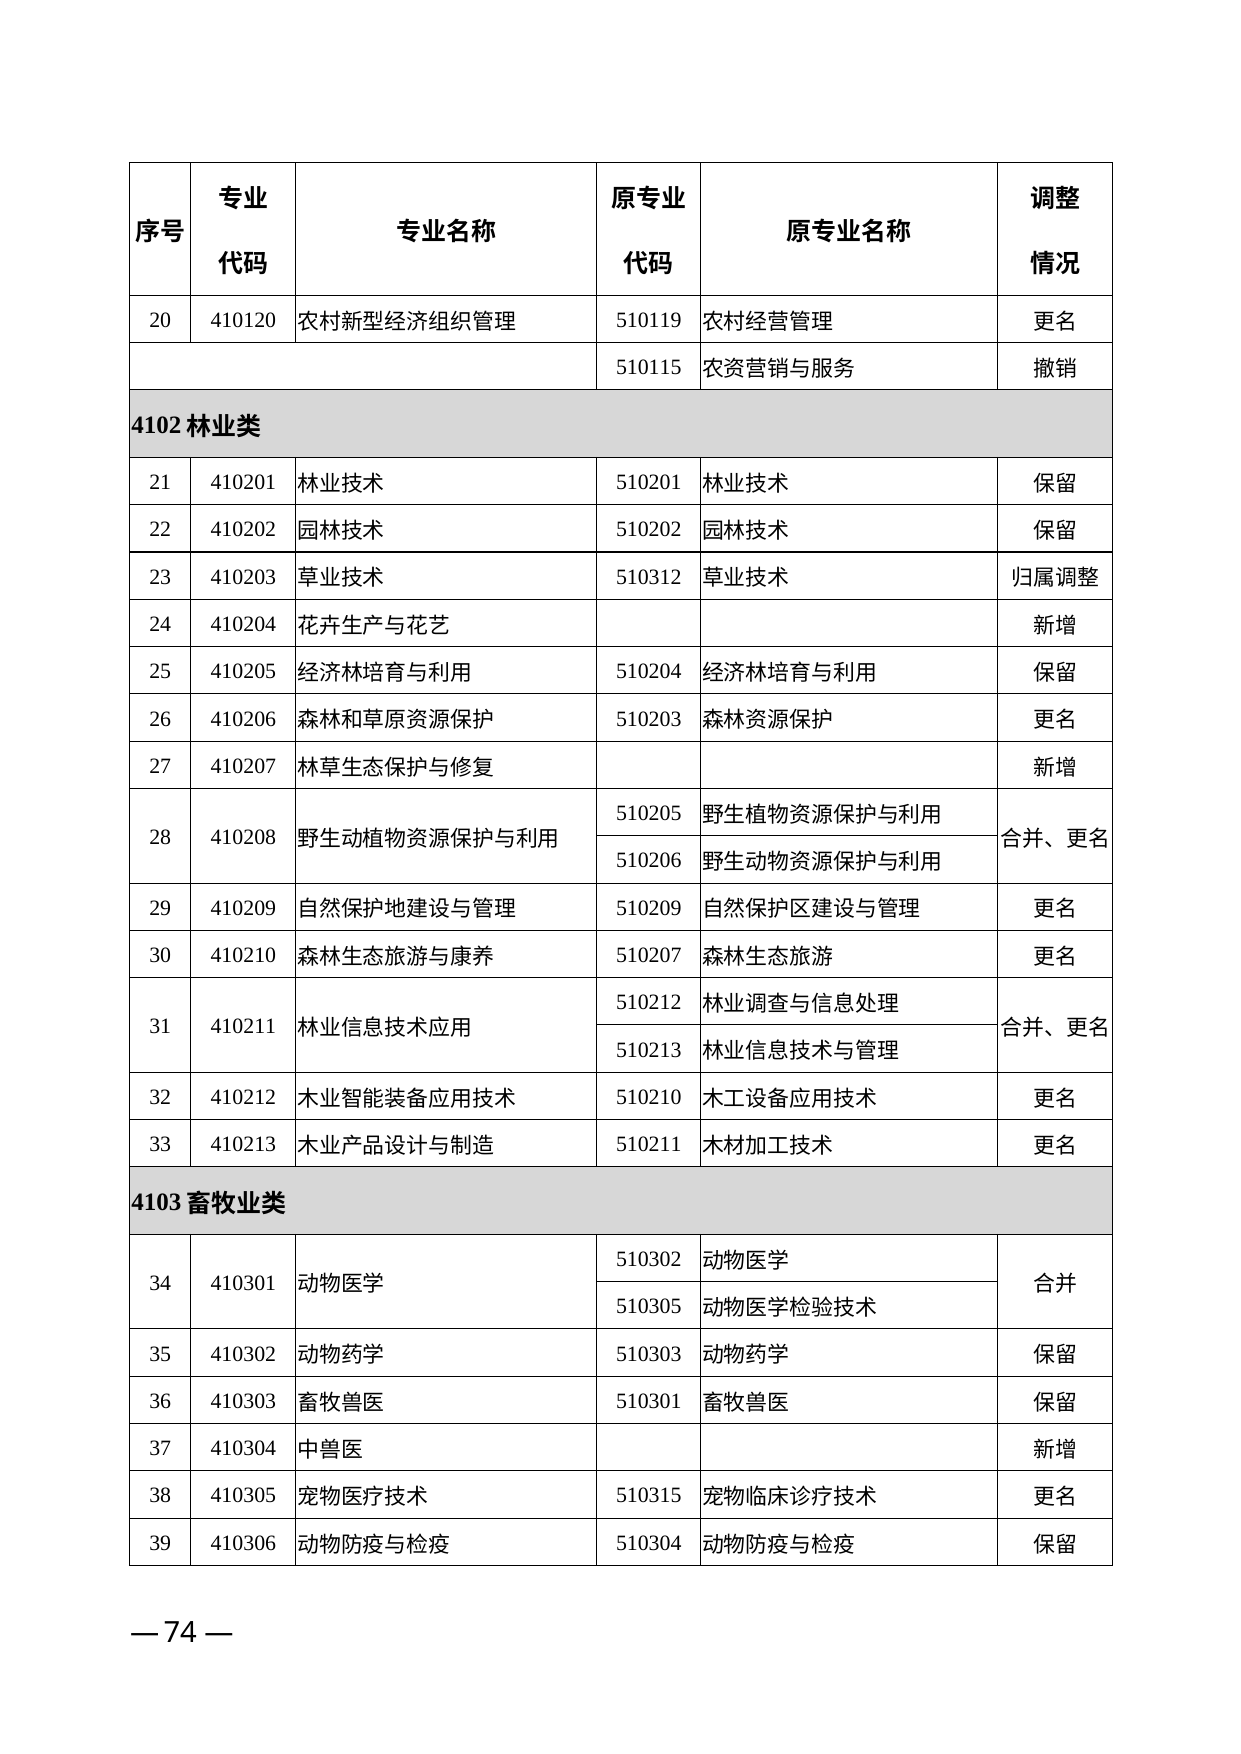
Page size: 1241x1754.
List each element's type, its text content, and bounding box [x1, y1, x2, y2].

table_cell 410208 [191, 789, 295, 882]
table_cell 28 [130, 789, 190, 882]
table_cell 花卉生产与花艺 [296, 600, 596, 646]
table_cell 新增 [998, 600, 1112, 646]
table_cell 新增 [998, 1424, 1112, 1470]
table_cell 410301 [191, 1235, 295, 1328]
table_cell 宠物临床诊疗技术 [701, 1471, 997, 1517]
table_cell 合并、更名 [998, 789, 1112, 882]
table_cell 410304 [191, 1424, 295, 1470]
table_cell 410120 [191, 296, 295, 342]
table_cell 410201 [191, 458, 295, 504]
table_cell 510302 [597, 1235, 700, 1281]
table_cell 510202 [597, 505, 700, 551]
table_cell 宠物医疗技术 [296, 1471, 596, 1517]
table_cell 动物防疫与检疫 [296, 1519, 596, 1565]
table_cell 510304 [597, 1519, 700, 1565]
table_cell 木材加工技术 [701, 1120, 997, 1166]
table_cell 合并 [998, 1235, 1112, 1328]
table_cell 畜牧兽医 [296, 1377, 596, 1423]
table_cell 新增 [998, 742, 1112, 788]
table_cell 动物医学 [296, 1235, 596, 1328]
table_cell 410209 [191, 884, 295, 930]
table_cell 草业技术 [701, 553, 997, 599]
table_cell 410211 [191, 978, 295, 1072]
table_cell 野生动物资源保护与利用 [701, 836, 997, 882]
table_cell 410302 [191, 1329, 295, 1376]
table_cell 510301 [597, 1377, 700, 1423]
table_cell 21 [130, 458, 190, 504]
table_cell 39 [130, 1519, 190, 1565]
table_cell 27 [130, 742, 190, 788]
table_cell 37 [130, 1424, 190, 1470]
table_cell 保留 [998, 505, 1112, 551]
table_cell 29 [130, 884, 190, 930]
table_cell 510315 [597, 1471, 700, 1517]
table_cell 510204 [597, 647, 700, 693]
table_cell 林业信息技术应用 [296, 978, 596, 1072]
table_cell 410305 [191, 1471, 295, 1517]
table_cell 410203 [191, 553, 295, 599]
table_header 调整 情况 [998, 163, 1112, 294]
table_cell 510207 [597, 931, 700, 977]
table_cell 动物防疫与检疫 [701, 1519, 997, 1565]
table_cell 园林技术 [701, 505, 997, 551]
table_cell 31 [130, 978, 190, 1072]
table_cell 510213 [597, 1025, 700, 1072]
table_cell 410205 [191, 647, 295, 693]
table_cell 动物医学检验技术 [701, 1282, 997, 1328]
table_cell 更名 [998, 884, 1112, 930]
table_header 专业 代码 [191, 163, 295, 294]
table_cell 20 [130, 296, 190, 342]
table_cell 510312 [597, 553, 700, 599]
table_cell 更名 [998, 1120, 1112, 1166]
table_cell 野生动植物资源保护与利用 [296, 789, 596, 882]
table_header 序号 [130, 163, 190, 294]
table_cell 4103畜牧业类 [130, 1167, 1112, 1234]
table_cell 畜牧兽医 [701, 1377, 997, 1423]
table_cell 510209 [597, 884, 700, 930]
table_cell 更名 [998, 296, 1112, 342]
table_cell 保留 [998, 1519, 1112, 1565]
table_cell 保留 [998, 458, 1112, 504]
table_cell 森林和草原资源保护 [296, 694, 596, 741]
table_cell 25 [130, 647, 190, 693]
table_cell 农资营销与服务 [701, 343, 997, 389]
table_header 专业名称 [296, 163, 596, 294]
table_cell 木工设备应用技术 [701, 1073, 997, 1119]
table_cell 510206 [597, 836, 700, 882]
table_cell 木业产品设计与制造 [296, 1120, 596, 1166]
table_cell 35 [130, 1329, 190, 1376]
table_cell 410202 [191, 505, 295, 551]
table_cell 动物药学 [701, 1329, 997, 1376]
table_cell [597, 600, 700, 646]
table_cell [701, 600, 997, 646]
table_cell 410213 [191, 1120, 295, 1166]
table_cell 32 [130, 1073, 190, 1119]
table_cell 经济林培育与利用 [296, 647, 596, 693]
table_cell 更名 [998, 1471, 1112, 1517]
table_cell 24 [130, 600, 190, 646]
table_cell 510303 [597, 1329, 700, 1376]
table_cell 26 [130, 694, 190, 741]
table_cell 园林技术 [296, 505, 596, 551]
table_cell [597, 1424, 700, 1470]
table_cell [130, 343, 596, 389]
table_cell 510201 [597, 458, 700, 504]
table_cell 林业技术 [701, 458, 997, 504]
table_cell 4102林业类 [130, 390, 1112, 457]
table_cell 36 [130, 1377, 190, 1423]
table_cell [701, 1424, 997, 1470]
table_cell 38 [130, 1471, 190, 1517]
table_cell [597, 742, 700, 788]
table_cell 森林生态旅游 [701, 931, 997, 977]
table_cell 510211 [597, 1120, 700, 1166]
table_cell 更名 [998, 931, 1112, 977]
table_header 原专业名称 [701, 163, 997, 294]
table_cell 森林资源保护 [701, 694, 997, 741]
table_cell 林业技术 [296, 458, 596, 504]
table_cell [701, 742, 997, 788]
table_cell 510212 [597, 978, 700, 1024]
table_cell 410206 [191, 694, 295, 741]
table_cell 撤销 [998, 343, 1112, 389]
table_cell 23 [130, 553, 190, 599]
table_cell 草业技术 [296, 553, 596, 599]
table_cell 22 [130, 505, 190, 551]
table_cell 保留 [998, 647, 1112, 693]
table_cell 33 [130, 1120, 190, 1166]
table_cell 510119 [597, 296, 700, 342]
table_cell 410207 [191, 742, 295, 788]
table_cell 410306 [191, 1519, 295, 1565]
table_cell 510115 [597, 343, 700, 389]
table_cell 农村新型经济组织管理 [296, 296, 596, 342]
table_cell 自然保护地建设与管理 [296, 884, 596, 930]
table_header 原专业 代码 [597, 163, 700, 294]
table_cell 自然保护区建设与管理 [701, 884, 997, 930]
table_cell 410212 [191, 1073, 295, 1119]
table_cell 510210 [597, 1073, 700, 1119]
table_cell 森林生态旅游与康养 [296, 931, 596, 977]
table_cell 410210 [191, 931, 295, 977]
table_cell 木业智能装备应用技术 [296, 1073, 596, 1119]
table_cell 动物药学 [296, 1329, 596, 1376]
table_cell 林业调查与信息处理 [701, 978, 997, 1024]
table_cell 410303 [191, 1377, 295, 1423]
table_cell 更名 [998, 1073, 1112, 1119]
table_cell 经济林培育与利用 [701, 647, 997, 693]
table_cell 510205 [597, 789, 700, 835]
table_cell 林草生态保护与修复 [296, 742, 596, 788]
table_cell 30 [130, 931, 190, 977]
table_cell 510203 [597, 694, 700, 741]
table_cell 合并、更名 [998, 978, 1112, 1072]
table_cell 更名 [998, 694, 1112, 741]
table_cell 动物医学 [701, 1235, 997, 1281]
table_cell 野生植物资源保护与利用 [701, 789, 997, 835]
table_cell 归属调整 [998, 553, 1112, 599]
table_cell 保留 [998, 1329, 1112, 1376]
table_cell 410204 [191, 600, 295, 646]
table_cell 中兽医 [296, 1424, 596, 1470]
table_cell 510305 [597, 1282, 700, 1328]
table_cell 农村经营管理 [701, 296, 997, 342]
table_cell 保留 [998, 1377, 1112, 1423]
table_cell 34 [130, 1235, 190, 1328]
table_cell 林业信息技术与管理 [701, 1025, 997, 1072]
